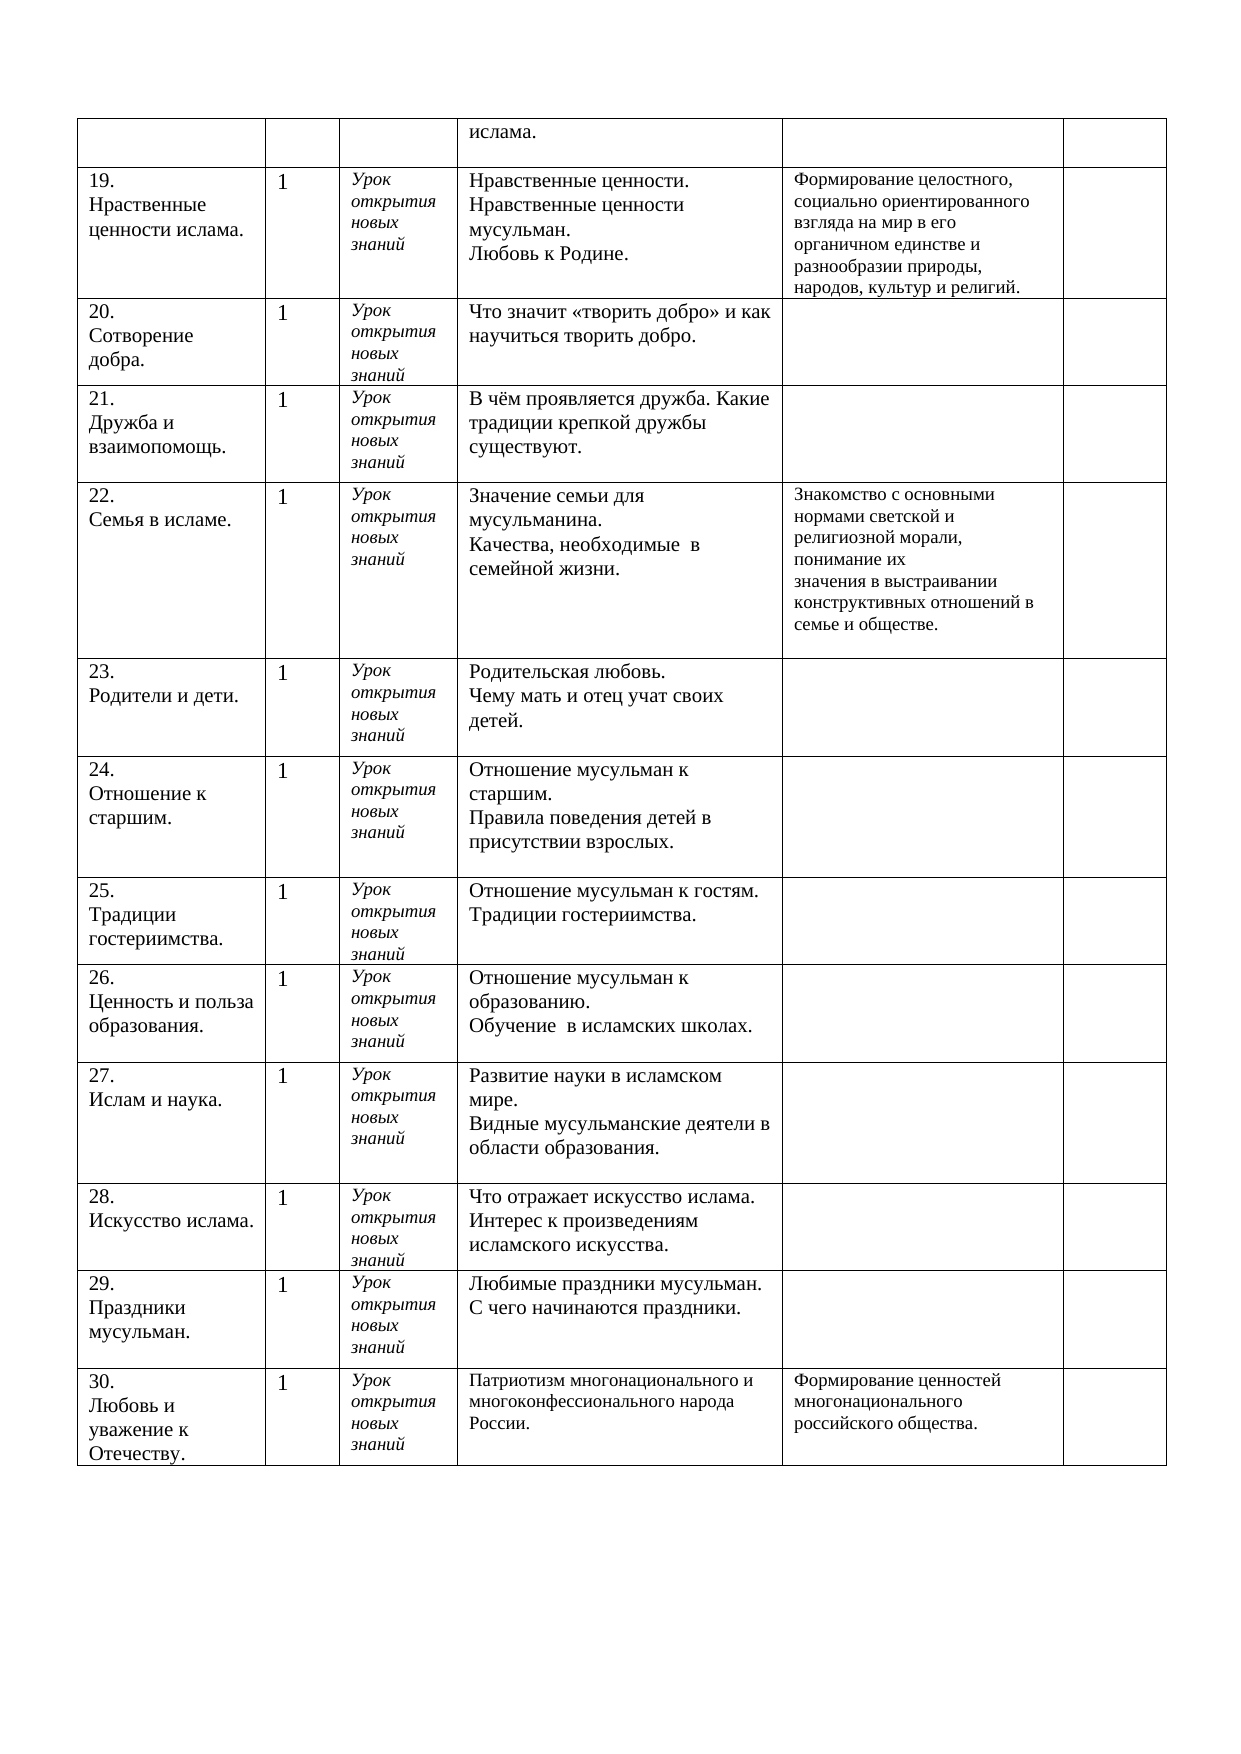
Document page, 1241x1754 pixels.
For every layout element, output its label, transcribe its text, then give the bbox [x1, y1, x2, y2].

table_cell [1064, 659, 1166, 756]
table_cell 1 [266, 299, 339, 385]
table_cell 26. Ценность и польза образования. [78, 965, 265, 1062]
table_cell Значение семьи для мусульманина. Качества, необходимые в семейной жизни. [458, 483, 782, 658]
table_cell [783, 965, 1063, 1062]
table_cell [783, 878, 1063, 964]
table_cell Знакомство с основными нормами светской и религиозной морали, понимание их значения в выстраивании конструктивных отношений в семье и обществе. [783, 483, 1063, 658]
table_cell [78, 119, 265, 167]
table_cell 1 [266, 1271, 339, 1367]
table_cell [1064, 168, 1166, 298]
table_cell Урок открытия новых знаний [340, 1063, 457, 1183]
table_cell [340, 119, 457, 167]
table_cell 1 [266, 757, 339, 877]
table_cell 1 [266, 386, 339, 482]
table_cell Формирование ценностей многонационального российского общества. [783, 1369, 1063, 1465]
table_cell [783, 659, 1063, 756]
table_cell 1 [266, 878, 339, 964]
table_cell [1064, 878, 1166, 964]
table_cell Патриотизм многонационального и многоконфессионального народа России. [458, 1369, 782, 1465]
table_cell [1064, 386, 1166, 482]
table_cell [783, 299, 1063, 385]
table_cell 1 [266, 1184, 339, 1270]
table_cell [1064, 483, 1166, 658]
table_cell Урок открытия новых знаний [340, 965, 457, 1062]
table_cell Отношение мусульман к гостям. Традиции гостериимства. [458, 878, 782, 964]
table_cell Развитие науки в исламском мире. Видные мусульманские деятели в области образования. [458, 1063, 782, 1183]
table_cell 29. Праздники мусульман. [78, 1271, 265, 1367]
table_cell Что отражает искусство ислама. Интерес к произведениям исламского искусства. [458, 1184, 782, 1270]
table_cell [783, 386, 1063, 482]
table_cell Любимые праздники мусульман. С чего начинаются праздники. [458, 1271, 782, 1367]
table_cell [783, 757, 1063, 877]
table_cell Урок открытия новых знаний [340, 483, 457, 658]
table_cell [1064, 757, 1166, 877]
table_cell 1 [266, 119, 339, 167]
table_cell [783, 1063, 1063, 1183]
table_cell Отношение мусульман к образованию. Обучение в исламских школах. [458, 965, 782, 1062]
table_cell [458, 119, 782, 167]
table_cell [783, 119, 1063, 167]
table_cell 23. Родители и дети. [78, 659, 265, 756]
table_cell 20. Сотворение добра. [78, 299, 265, 385]
table_cell 1 [266, 168, 339, 298]
table_cell Урок открытия новых знаний [340, 299, 457, 385]
table_cell [1064, 1184, 1166, 1270]
table_cell [1064, 1271, 1166, 1367]
table_cell 1 [266, 965, 339, 1062]
table_cell 1 [266, 1063, 339, 1183]
table_cell Отношение мусульман к старшим. Правила поведения детей в присутствии взрослых. [458, 757, 782, 877]
table_cell Урок открытия новых знаний [340, 659, 457, 756]
table_cell Родительская любовь. Чему мать и отец учат своих детей. [458, 659, 782, 756]
table_cell [1064, 119, 1166, 167]
table_cell Урок открытия новых знаний [340, 1271, 457, 1367]
table_cell Формирование целостного, социально ориентированного взгляда на мир в его органичном единстве и разнообразии природы, народов, культур и религий. [783, 168, 1063, 298]
table_cell Урок открытия новых знаний [340, 1184, 457, 1270]
table_cell Что значит «творить добро» и как научиться творить добро. [458, 299, 782, 385]
table_cell 1 [266, 659, 339, 756]
table_cell 25. Традиции гостериимства. [78, 878, 265, 964]
table_cell 27. Ислам и наука. [78, 1063, 265, 1183]
table_cell [1064, 1369, 1166, 1465]
table_cell 28. Искусство ислама. [78, 1184, 265, 1270]
table_cell [1064, 299, 1166, 385]
table_cell 21. Дружба и взаимопомощь. [78, 386, 265, 482]
table_cell 30. Любовь и уважение к Отечеству. [78, 1369, 265, 1465]
table_cell Урок открытия новых знаний [340, 757, 457, 877]
table_cell 1 [266, 1369, 339, 1465]
table_cell [783, 1184, 1063, 1270]
table_cell 22. Семья в исламе. [78, 483, 265, 658]
table_cell [1064, 965, 1166, 1062]
table_cell Урок открытия новых знаний [340, 168, 457, 298]
table_cell [1064, 1063, 1166, 1183]
table_cell 19. Нраственные ценности ислама. [78, 168, 265, 298]
table_cell Урок открытия новых знаний [340, 878, 457, 964]
table_cell 1 [266, 483, 339, 658]
table_cell 24. Отношение к старшим. [78, 757, 265, 877]
table_cell Нравственные ценности. Нравственные ценности мусульман. Любовь к Родине. [458, 168, 782, 298]
table_cell В чём проявляется дружба. Какие традиции крепкой дружбы существуют. [458, 386, 782, 482]
table_cell Урок открытия новых знаний [340, 1369, 457, 1465]
table_cell Урок открытия новых знаний [340, 386, 457, 482]
table_cell [783, 1271, 1063, 1367]
